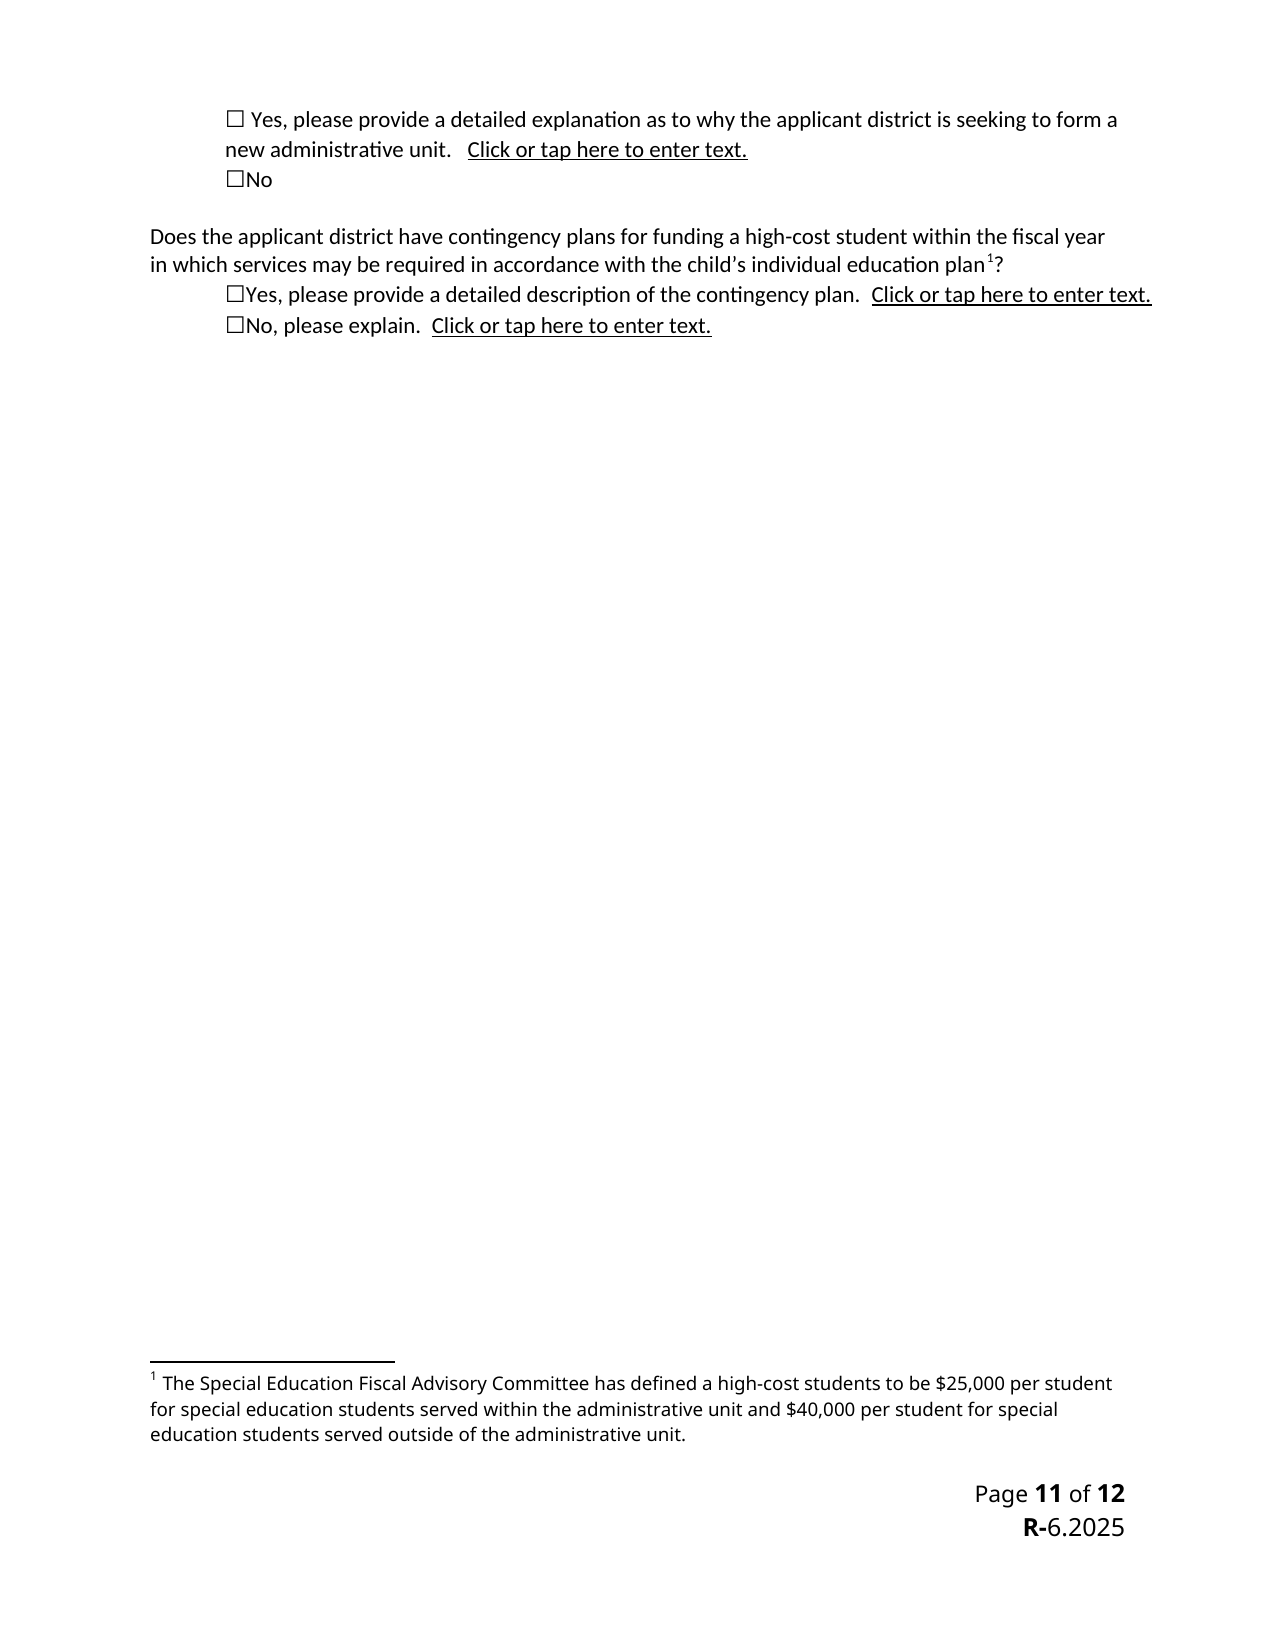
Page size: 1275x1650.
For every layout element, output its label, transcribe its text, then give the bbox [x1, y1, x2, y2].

text Yes, please provide a detailed explanation as to why the applicant district is seeking to form a new administrative unit. [225, 103, 1125, 163]
text No [150, 163, 1125, 194]
text Yes, please provide a detailed description of the contingency plan. [150, 278, 1153, 309]
text Does the applicant district have contingency plans for funding a high-cost student within the fiscal year in which services may be required in accordance with the child’s individual education plan? [150, 222, 1125, 278]
text No, please explain. [150, 309, 1125, 341]
